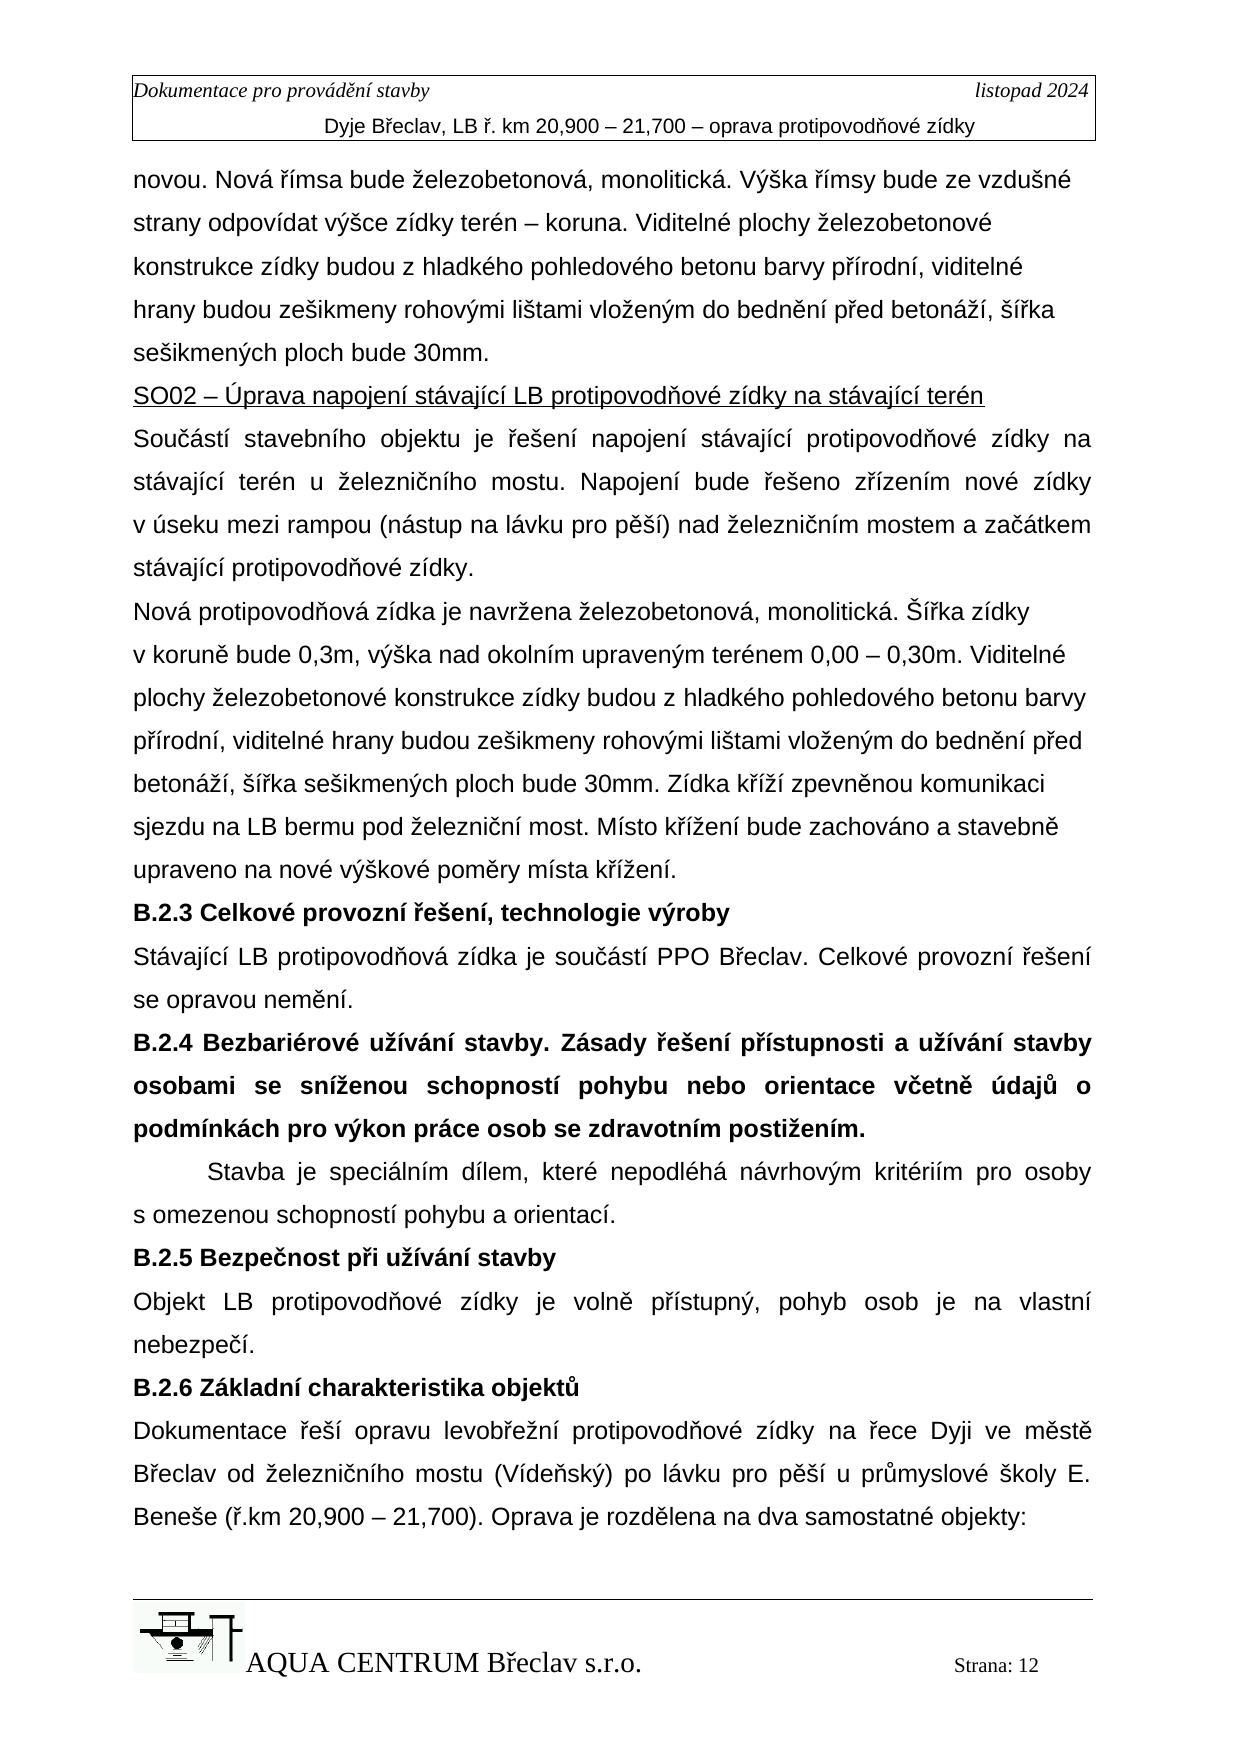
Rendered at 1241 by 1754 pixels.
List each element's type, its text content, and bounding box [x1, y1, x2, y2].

text Nová protipovodňová zídka je navržena železobetonová, monolitická. Šířka zídky v koruně bude 0,3m, výška nad okolním upraveným terénem 0,00 – 0,30m. Viditelné plochy železobetonové konstrukce zídky budou z hladkého pohledového betonu barvy přírodní, viditelné hrany budou zešikmeny rohovými lištami vloženým do bednění před betonáží, šířka sešikmených ploch bude 30mm. Zídka kříží zpevněnou komunikaci sjezdu na LB bermu pod železniční most. Místo křížení bude zachováno a stavebně upraveno na nové výškové poměry místa křížení. [133, 597, 1093, 884]
text B.2.5 Bezpečnost při užívání stavby [133, 1243, 1093, 1272]
text B.2.3 Celkové provozní řešení, technologie výroby [133, 898, 1093, 927]
text B.2.6 Základní charakteristika objektů [133, 1373, 1093, 1402]
picture [132, 1602, 246, 1673]
text Dokumentace řeší opravu levobřežní protipovodňové zídky na řece Dyji ve městě Břeclav od železničního mostu (Vídeňský) po lávku pro pěší u průmyslové školy E. Beneše (ř.km 20,900 – 21,700). Oprava je rozdělena na dva samostatné objekty: [133, 1416, 1093, 1531]
text SO02 – Úprava napojení stávající LB protipovodňové zídky na stávající terén [133, 381, 1093, 410]
text B.2.4 Bezbariérové užívání stavby. Zásady řešení přístupnosti a užívání stavby osobami se sníženou schopností pohybu nebo orientace včetně údajů o podmínkách pro výkon práce osob se zdravotním postižením. [133, 1028, 1093, 1143]
text Objekt LB protipovodňové zídky je volně přístupný, pohyb osob je na vlastní nebezpečí. [133, 1287, 1093, 1358]
text Stávající LB protipovodňová zídka je součástí PPO Břeclav. Celkové provozní řešení se opravou nemění. [133, 942, 1093, 1013]
text Stavba je speciálním dílem, které nepodléhá návrhovým kritériím pro osoby s omezenou schopností pohybu a orientací. [133, 1157, 1093, 1229]
text Součástí stavebního objektu je řešení napojení stávající protipovodňové zídky na stávající terén u železničního mostu. Napojení bude řešeno zřízením nové zídky v úseku mezi rampou (nástup na lávku pro pěší) nad železničním mostem a začátkem stávající protipovodňové zídky. [133, 424, 1093, 582]
